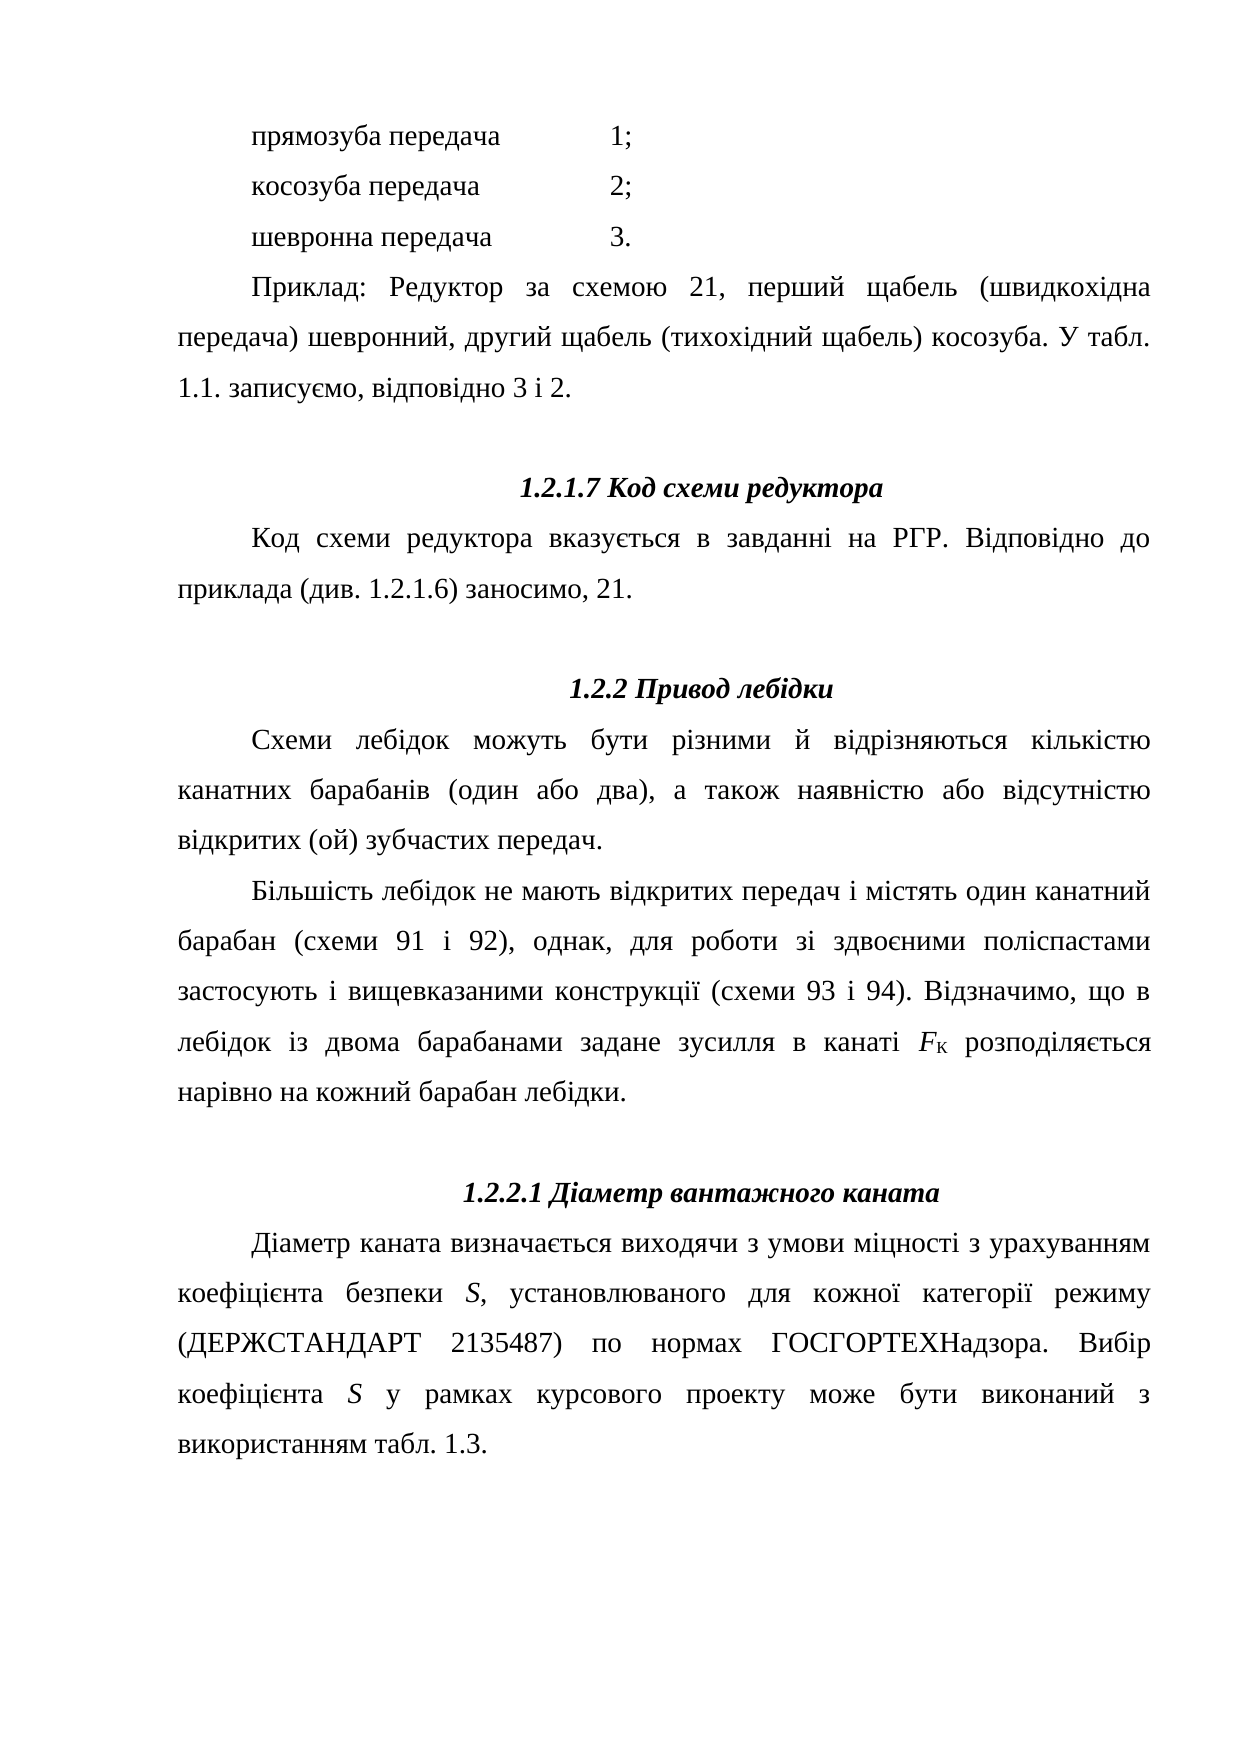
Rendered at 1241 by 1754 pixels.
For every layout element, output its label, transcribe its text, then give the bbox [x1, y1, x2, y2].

text 1.2.2.1 Діаметр вантажного каната [177, 1175, 1152, 1208]
text 1.2.1.7 Код схеми редуктора [177, 470, 1152, 504]
text прямозуба передача 1; [177, 118, 1152, 152]
text Схеми лебідок можуть бути різними й відрізняються кількістю канатних барабанів (один або два), а також наявністю або відсутністю відкритих (ой) зубчастих передач. [177, 722, 1152, 856]
text Приклад: Редуктор за схемою 21, перший щабель (швидкохідна передача) шевронний, другий щабель (тихохідний щабель) косозуба. У табл. 1.1. записуємо, відповідно 3 і 2. [177, 269, 1152, 403]
text Більшість лебідок не мають відкритих передач і містять один канатний барабан (схеми 91 і 92), однак, для роботи зі здвоєними поліспастами застосують і вищевказаними конструкції (схеми 93 і 94). Відзначимо, що в лебідок із двома барабанами задане зусилля в канаті FК розподіляється нарівно на кожний барабан лебідки. [177, 873, 1152, 1108]
text 1.2.2 Привод лебідки [177, 672, 1152, 705]
text шевронна передача 3. [177, 219, 1152, 252]
text Діаметр каната визначається виходячи з умови міцності з урахуванням коефіцієнта безпеки S, установлюваного для кожної категорії режиму (ДЕРЖСТАНДАРТ 2135487) по нормах ГОСГОРТЕХНадзора. Вибір коефіцієнта S у рамках курсового проекту може бути виконаний з використанням табл. 1.3. [177, 1225, 1152, 1460]
text косозуба передача 2; [177, 168, 1152, 202]
text Код схеми редуктора вказується в завданні на РГР. Відповідно до приклада (див. 1.2.1.6) заносимо, 21. [177, 521, 1152, 604]
